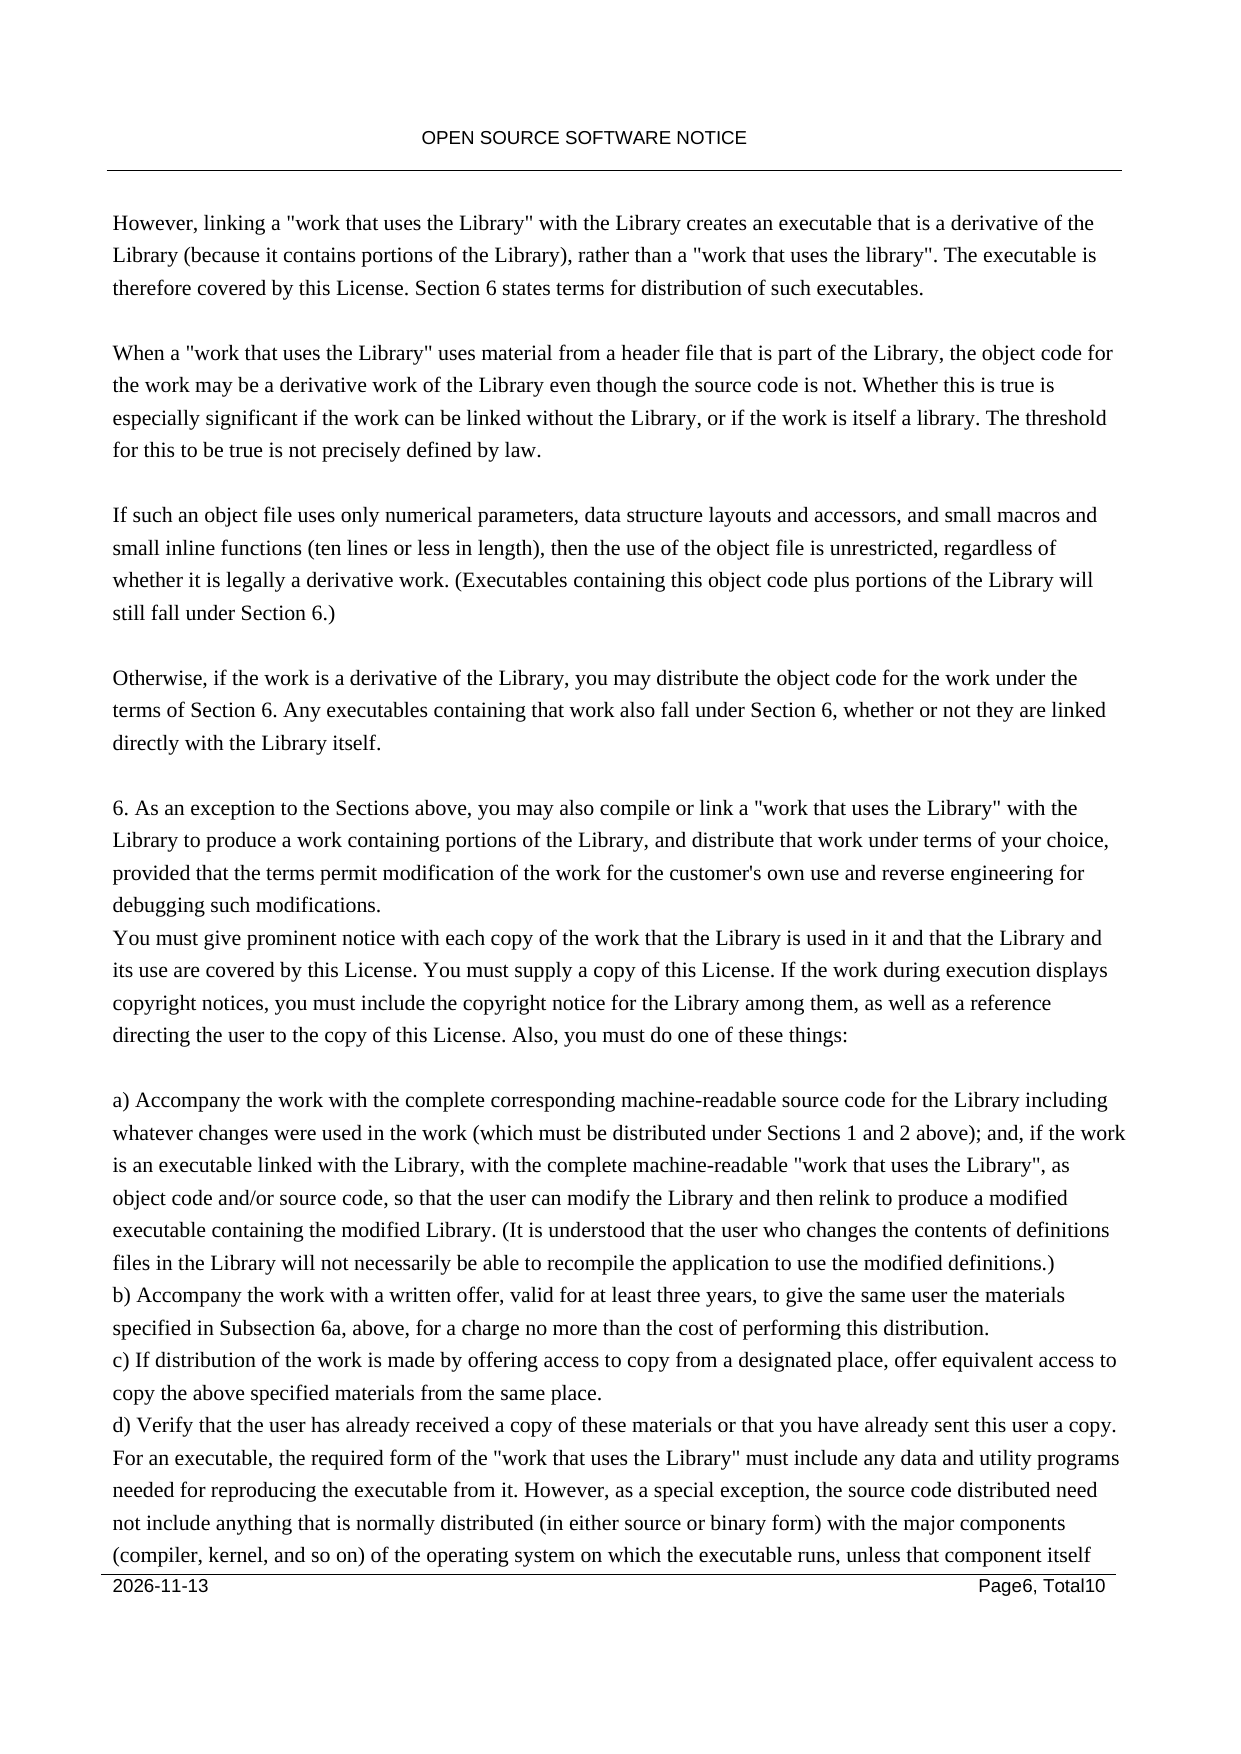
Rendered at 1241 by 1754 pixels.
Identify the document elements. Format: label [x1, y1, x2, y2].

text [112, 206, 1128, 1571]
